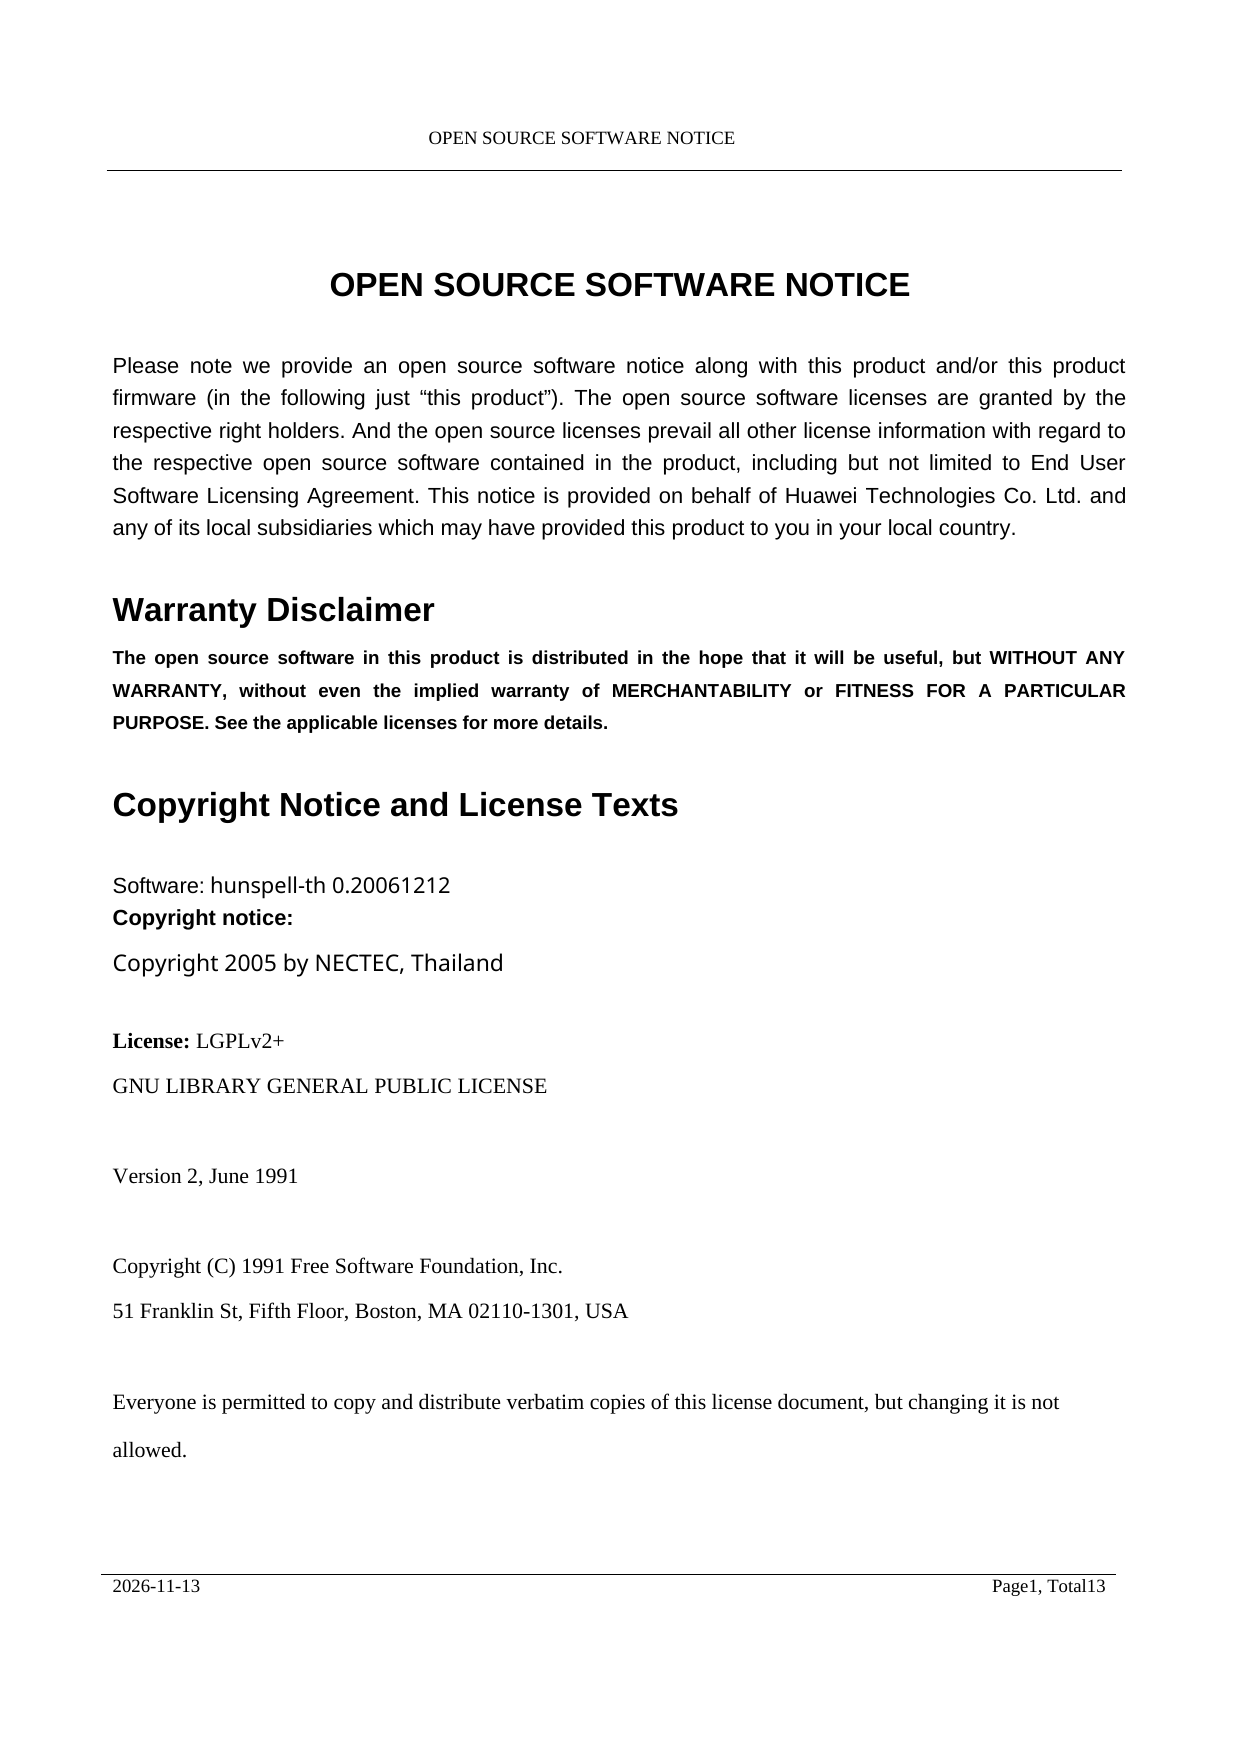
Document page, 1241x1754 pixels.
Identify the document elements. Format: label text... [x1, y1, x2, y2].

text Copyright Notice and License Texts [112, 771, 1128, 836]
text License: LGPLv2+ [112, 1024, 1128, 1057]
text Copyright (C) 1991 Free Software Foundation, Inc. [112, 1250, 1128, 1282]
text Warranty Disclaimer [112, 576, 1128, 641]
text Everyone is permitted to copy and distribute verbatim copies of this license document, but changing it is not allowed. [112, 1385, 1128, 1466]
text 51 Franklin St, Fifth Floor, Boston, MA 02110-1301, USA [112, 1295, 1128, 1327]
text The open source software in this product is distributed in the hope that it will be useful, but WITHOUT ANY WARRANTY, without even the implied warranty of MERCHANTABILITY or FITNESS FOR A PARTICULAR PURPOSE. See the applicable licenses for more details. [112, 641, 1128, 739]
text GNU LIBRARY GENERAL PUBLIC LICENSE [112, 1069, 1128, 1102]
text Copyright 2005 by NECTEC, Thailand [112, 947, 1128, 979]
text Software: hunspell-th 0.20061212 [112, 869, 1128, 901]
text OPEN SOURCE SOFTWARE NOTICE [112, 251, 1128, 316]
text Please note we provide an open source software notice along with this product and/or this product firmware (in the following just “this product”). The open source software licenses are granted by the respective right holders. And the open source licenses prevail all other license information with regard to the respective open source software contained in the product, including but not limited to End User Software Licensing Agreement. This notice is provided on behalf of Huawei Technologies Co. Ltd. and any of its local subsidiaries which may have provided this product to you in your local country. [112, 349, 1128, 544]
text Version 2, June 1991 [112, 1159, 1128, 1192]
text Copyright notice: [112, 901, 1128, 934]
